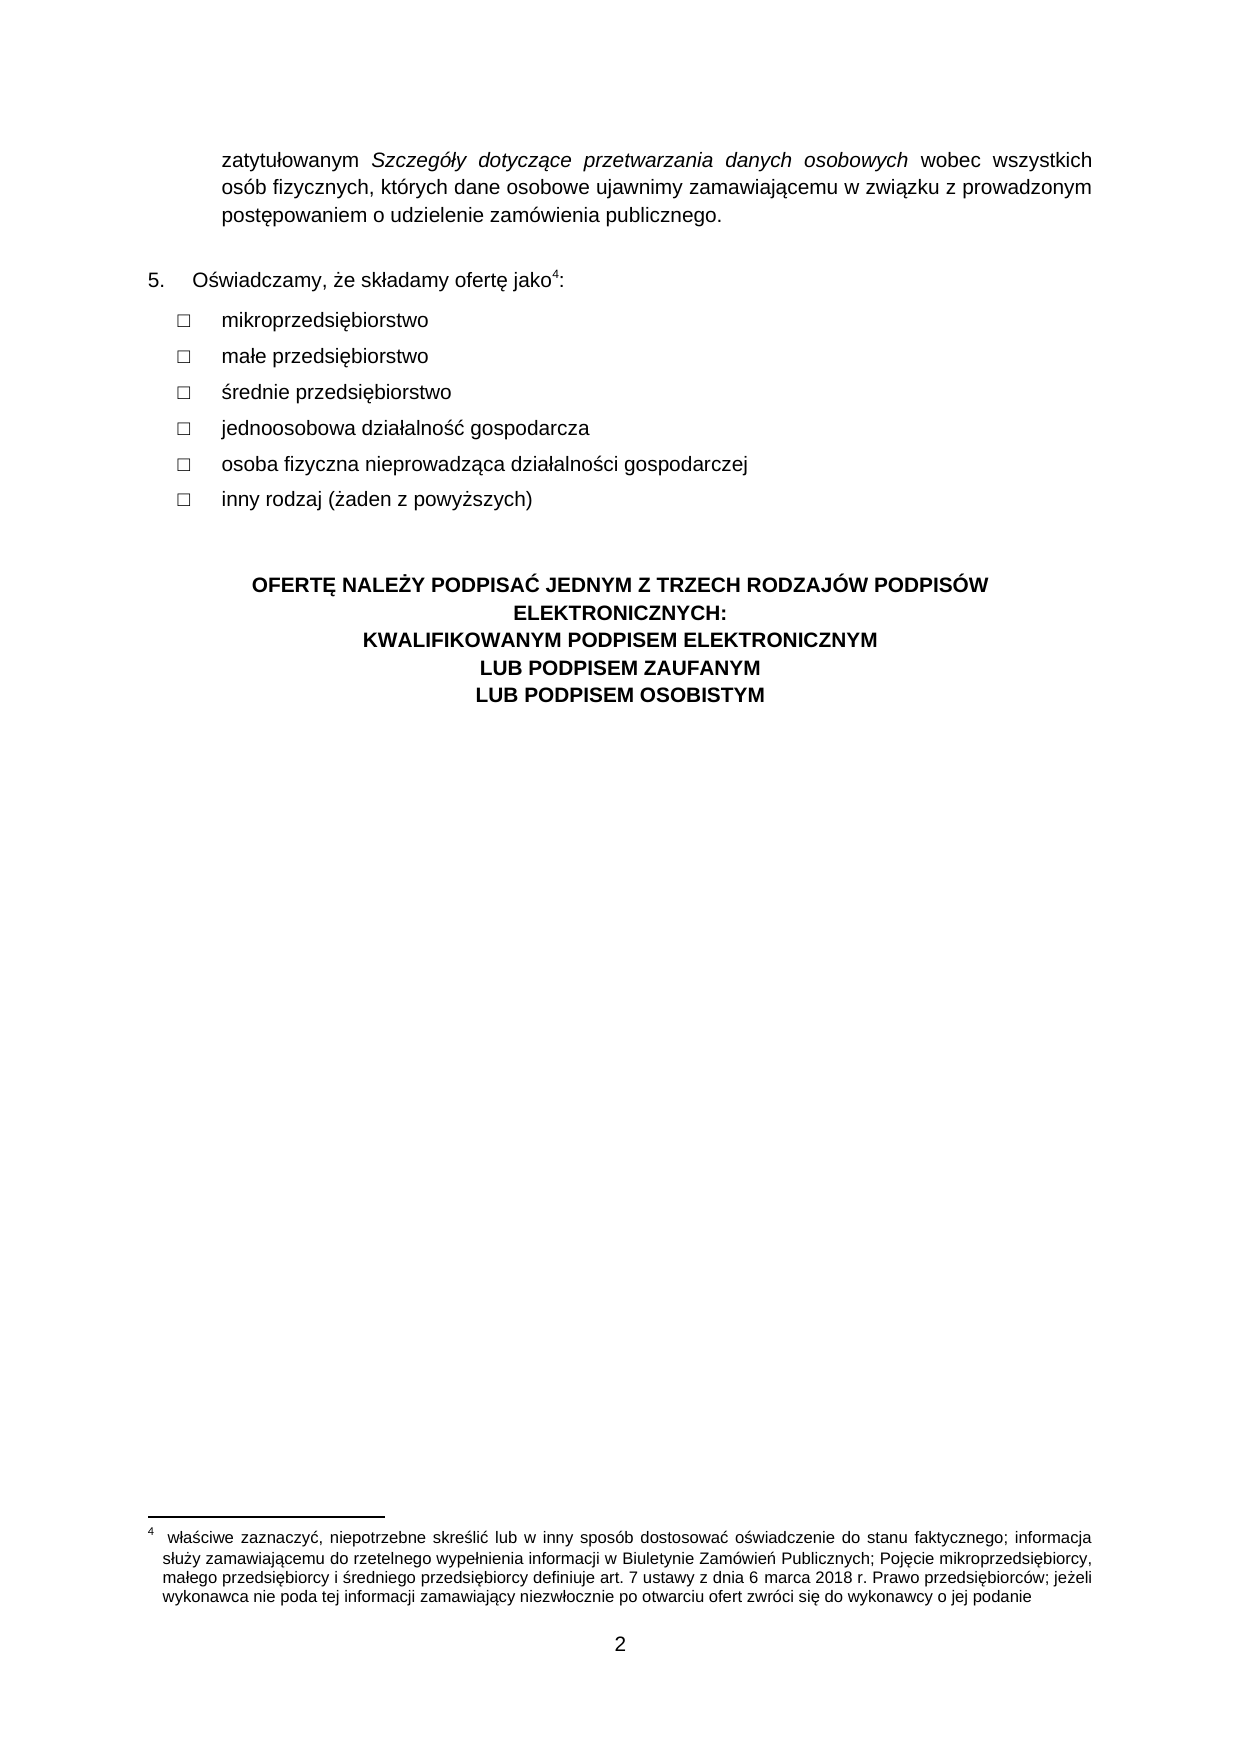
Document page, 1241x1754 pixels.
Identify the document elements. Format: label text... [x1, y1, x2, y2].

text □ osoba fizyczna nieprowadząca działalności gospodarczej [177, 451, 1093, 475]
text □ mikroprzedsiębiorstwo [177, 308, 1093, 332]
text LUB PODPISEM ZAUFANYM [148, 656, 1093, 680]
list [192, 148, 1093, 227]
text □ małe przedsiębiorstwo [177, 343, 1093, 367]
text KWALIFIKOWANYM PODPISEM ELEKTRONICZNYM [148, 628, 1093, 652]
text OFERTĘ NALEŻY PODPISAĆ JEDNYM Z TRZECH RODZAJÓW PODPISÓW ELEKTRONICZNYCH: [148, 573, 1093, 625]
text LUB PODPISEM OSOBISTYM [148, 683, 1093, 707]
list Oświadczamy, że składamy ofertę jako: [148, 268, 1093, 292]
text □ średnie przedsiębiorstwo [177, 379, 1093, 403]
text □ inny rodzaj (żaden z powyższych) [177, 487, 1093, 511]
text □ jednoosobowa działalność gospodarcza [177, 415, 1093, 439]
